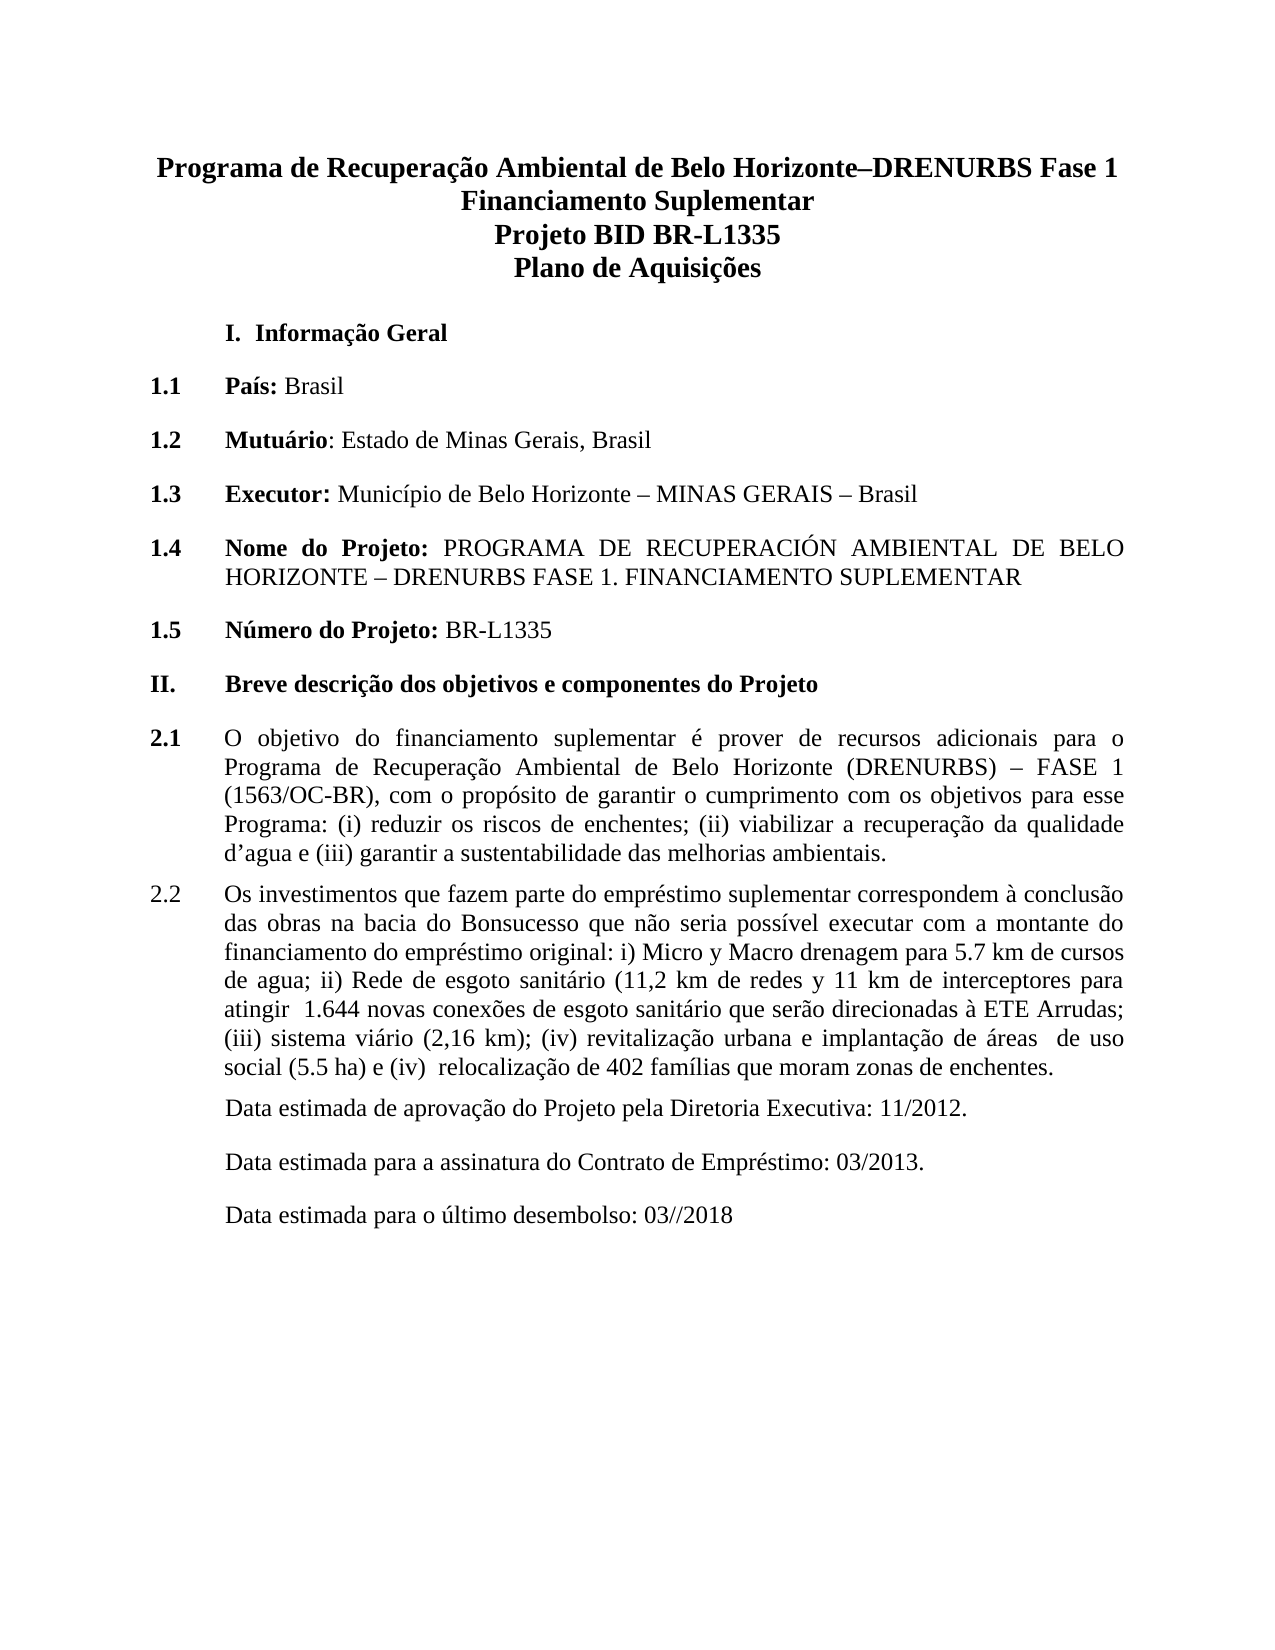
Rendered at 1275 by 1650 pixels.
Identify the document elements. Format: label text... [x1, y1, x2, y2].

text Projeto BID BR-L1335 [150, 217, 1125, 251]
text 1.3 Executor: Município de Belo Horizonte – MINAS GERAIS – Brasil [150, 479, 1125, 508]
text Data estimada para a assinatura do Contrato de Empréstimo: 03/2013. [150, 1147, 1125, 1175]
text II. Breve descrição dos objetivos e componentes do Projeto [150, 669, 1125, 698]
text 1.4 Nome do Projeto: PROGRAMA DE RECUPERACIÓN AMBIENTAL DE BELO HORIZONTE – DRENURBS FASE 1. FINANCIAMENTO SUPLEMENTAR [150, 533, 1125, 590]
text Plano de Aquisições [150, 251, 1125, 284]
list I. Informação Geral [150, 318, 1125, 346]
text Data estimada de aprovação do Projeto pela Diretoria Executiva: 11/2012. [225, 1093, 1125, 1122]
text 1.5 Número do Projeto: BR-L1335 [150, 615, 1125, 644]
text Programa de Recuperação Ambiental de Belo Horizonte–DRENURBS Fase 1 [150, 150, 1125, 183]
text Data estimada para o último desembolso: 03//2018 [150, 1200, 1125, 1229]
text 1.1 País: Brasil [150, 371, 1125, 400]
text Financiamento Suplementar [150, 183, 1125, 217]
text 1.2 Mutuário: Estado de Minas Gerais, Brasil [150, 425, 1125, 454]
text 2.2 Os investimentos que fazem parte do empréstimo suplementar correspondem à conclusão das obras na bacia do Bonsucesso que não seria possível executar com a montante do financiamento do empréstimo original: i) Micro y Macro drenagem para 5.7 km de cursos de agua; ii) Rede de esgoto sanitário (11,2 km de redes y 11 km de interceptores para atingir 1.644 novas conexões de esgoto sanitário que serão direcionadas à ETE Arrudas; (iii) sistema viário (2,16 km); (iv) revitalização urbana e implantação de áreas de uso social (5.5 ha) e (iv) relocalização de 402 famílias que moram zonas de enchentes. [150, 879, 1125, 1080]
text 2.1 O objetivo do financiamento suplementar é prover de recursos adicionais para o Programa de Recuperação Ambiental de Belo Horizonte (DRENURBS) – FASE 1 (1563/OC-BR), com o propósito de garantir o cumprimento com os objetivos para esse Programa: (i) reduzir os riscos de enchentes; (ii) viabilizar a recuperação da qualidade d’agua e (iii) garantir a sustentabilidade das melhorias ambientais. [150, 723, 1125, 867]
